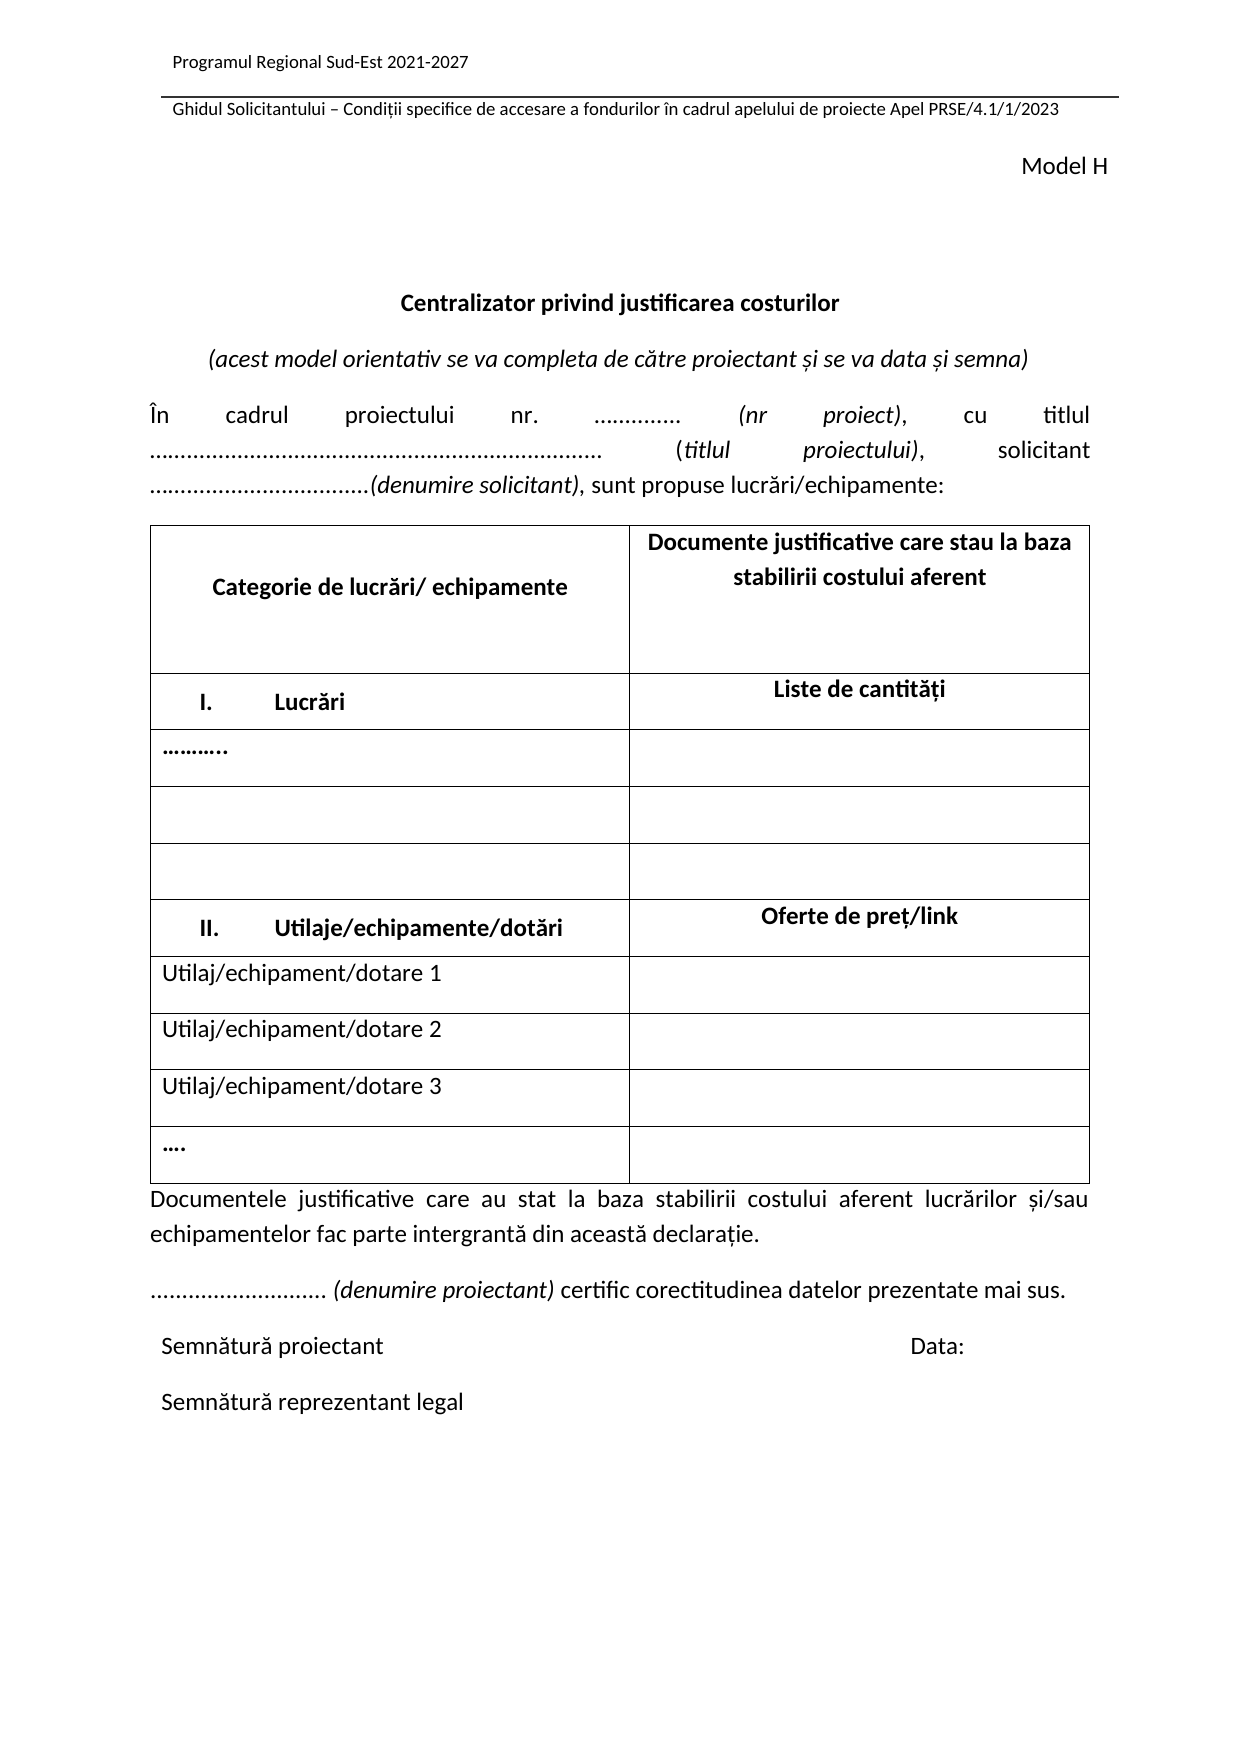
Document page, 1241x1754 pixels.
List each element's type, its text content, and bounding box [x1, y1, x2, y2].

table_header Documente justificative care stau la baza stabilirii costului aferent [630, 526, 1089, 672]
table_cell ……….. [151, 730, 629, 786]
table_cell [630, 1070, 1089, 1126]
table_cell Utilaj/echipament/dotare 3 [151, 1070, 629, 1126]
table_cell Utilaje/echipamente/dotări [151, 900, 629, 956]
text (acest model orientativ se va completa de către proiectant și se va data și semna) [150, 343, 1090, 374]
table_cell Utilaj/echipament/dotare 2 [151, 1014, 629, 1069]
table_cell …. [151, 1127, 629, 1182]
table_cell [630, 787, 1089, 842]
table_header Semnătură proiectant Semnătură reprezentant legal [150, 1330, 622, 1442]
table_cell [630, 730, 1089, 786]
text Documentele justificative care au stat la baza stabilirii costului aferent lucrărilor și/sau echipamentelor fac parte intergrantă din această declarație. [150, 1184, 1090, 1249]
table_cell [630, 1127, 1089, 1182]
table_cell [630, 844, 1089, 899]
text ............................ (denumire proiectant) certific corectitudinea datelor prezentate mai sus. [150, 1274, 1090, 1305]
table_cell Liste de cantități [630, 674, 1089, 729]
table_cell [151, 787, 629, 842]
table_header Model H [161, 150, 1119, 181]
table_cell [630, 957, 1089, 1012]
table_header Data: [622, 1330, 1090, 1442]
table_cell Lucrări [151, 674, 629, 729]
table_cell [151, 844, 629, 899]
text În cadrul proiectului nr. …........... (nr proiect), cu titlul …..................................................................... (titlul proiectului), solicitant …................................(denumire solicitant), sunt propuse lucrări/echipamente: [150, 399, 1090, 499]
table_cell Oferte de preț/link [630, 900, 1089, 956]
text Centralizator privind justificarea costurilor [150, 287, 1090, 318]
table_cell Utilaj/echipament/dotare 1 [151, 957, 629, 1012]
table_header Categorie de lucrări/ echipamente [151, 526, 629, 672]
table_cell [630, 1014, 1089, 1069]
